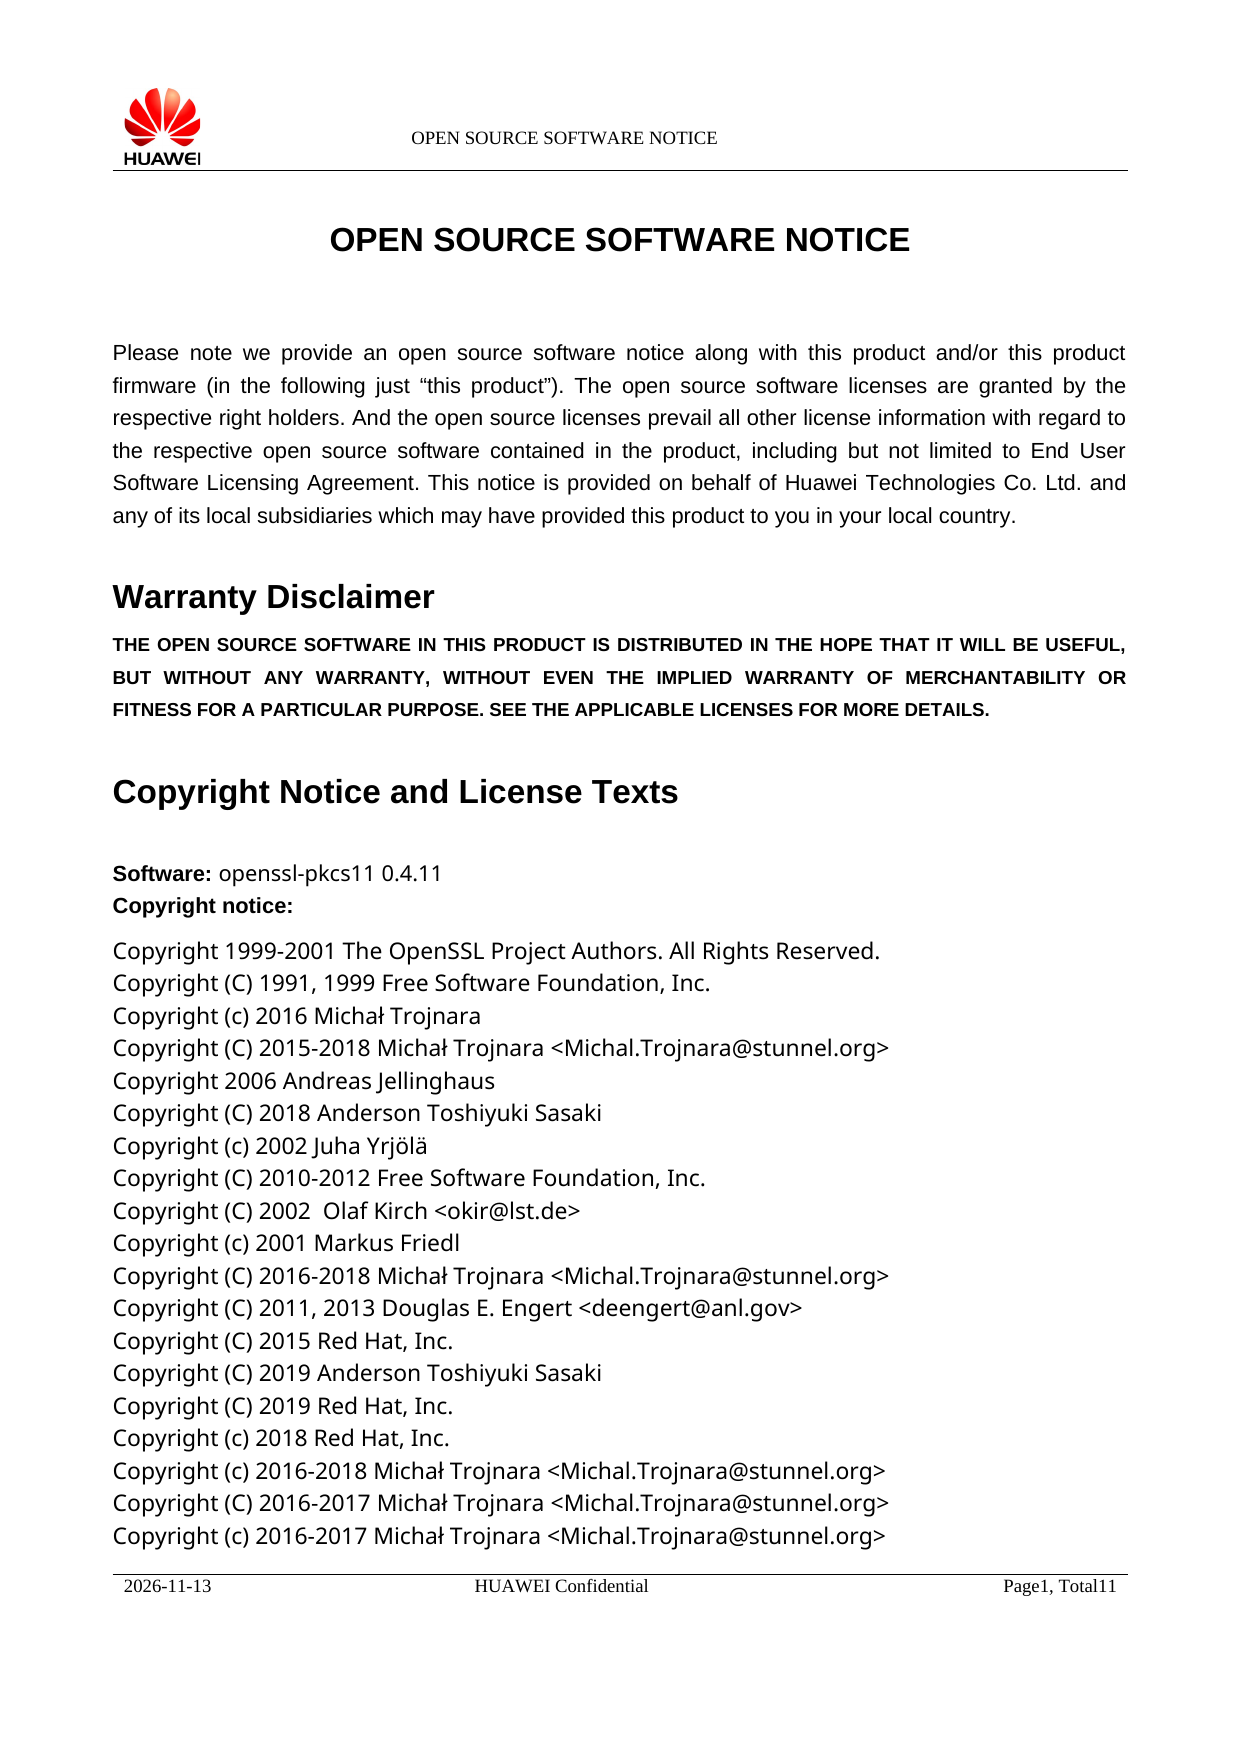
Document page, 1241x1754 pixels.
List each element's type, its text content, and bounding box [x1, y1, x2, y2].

picture [124, 88, 201, 165]
text OPEN SOURCE SOFTWARE NOTICE [112, 206, 1128, 271]
text The open source software in this product is distributed in the hope that it will be useful, but WITHOUT ANY WARRANTY, without even the implied warranty of MERCHANTABILITY or FITNESS FOR A PARTICULAR PURPOSE. See the applicable licenses for more details. [112, 629, 1128, 726]
text Please note we provide an open source software notice along with this product and/or this product firmware (in the following just “this product”). The open source software licenses are granted by the respective right holders. And the open source licenses prevail all other license information with regard to the respective open source software contained in the product, including but not limited to End User Software Licensing Agreement. This notice is provided on behalf of Huawei Technologies Co. Ltd. and any of its local subsidiaries which may have provided this product to you in your local country. [112, 336, 1128, 531]
text Copyright notice: [112, 889, 1128, 921]
title Software: openssl-pkcs11 0.4.11 [112, 856, 1128, 889]
text Copyright Notice and License Texts [112, 759, 1128, 824]
text Warranty Disclaimer [112, 564, 1128, 629]
